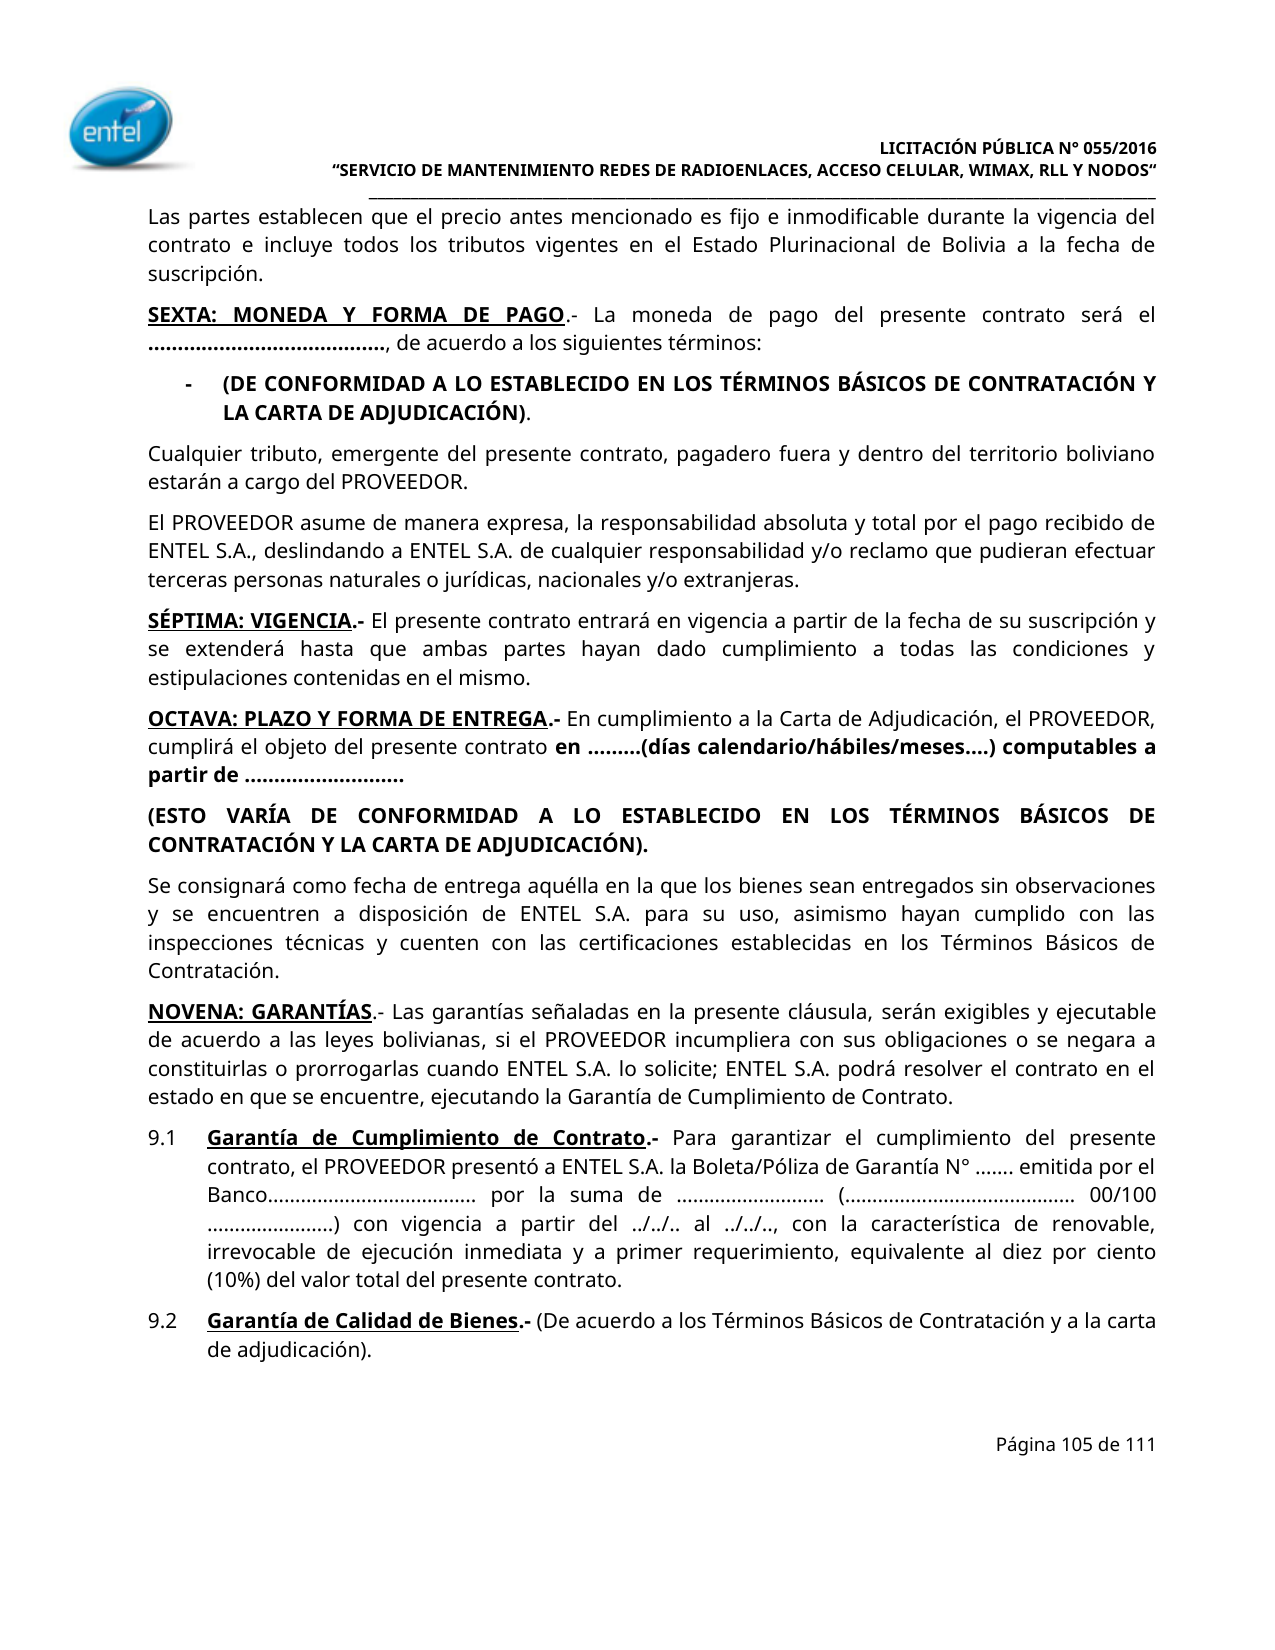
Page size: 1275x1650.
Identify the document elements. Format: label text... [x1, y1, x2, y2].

text Se consignará como fecha de entrega aquélla en la que los bienes sean entregados sin observaciones y se encuentren a disposición de ENTEL S.A. para su uso, asimismo hayan cumplido con las inspecciones técnicas y cuenten con las certificaciones establecidas en los Términos Básicos de Contratación. [148, 871, 1157, 984]
picture [53, 80, 196, 178]
text Las partes establecen que el precio antes mencionado es fijo e inmodificable durante la vigencia del contrato e incluye todos los tributos vigentes en el Estado Plurinacional de Bolivia a la fecha de suscripción. [148, 202, 1157, 287]
text SÉPTIMA: VIGENCIA.- El presente contrato entrará en vigencia a partir de la fecha de su suscripción y se extenderá hasta que ambas partes hayan dado cumplimiento a todas las condiciones y estipulaciones contenidas en el mismo. [148, 606, 1157, 691]
text (ESTO VARÍA DE CONFORMIDAD A LO ESTABLECIDO EN LOS TÉRMINOS BÁSICOS DE CONTRATACIÓN Y LA CARTA DE ADJUDICACIÓN). [148, 801, 1157, 858]
text OCTAVA: PLAZO Y FORMA DE ENTREGA.- En cumplimiento a la Carta de Adjudicación, el PROVEEDOR, cumplirá el objeto del presente contrato en ………(días calendario/hábiles/meses….) computables a partir de ……………………... [148, 704, 1157, 789]
text 9.1 Garantía de Cumplimiento de Contrato.- Para garantizar el cumplimiento del presente contrato, el PROVEEDOR presentó a ENTEL S.A. la Boleta/Póliza de Garantía N° ……. emitida por el Banco……………………………….. por la suma de ……………………… (…………………………………… 00/100 …………………..) con vigencia a partir del ../../.. al ../../.., con la característica de renovable, irrevocable de ejecución inmediata y a primer requerimiento, equivalente al diez por ciento (10%) del valor total del presente contrato. [148, 1123, 1157, 1294]
text 9.2 Garantía de Calidad de Bienes.- (De acuerdo a los Términos Básicos de Contratación y a la carta de adjudicación). [148, 1306, 1157, 1363]
text El PROVEEDOR asume de manera expresa, la responsabilidad absoluta y total por el pago recibido de ENTEL S.A., deslindando a ENTEL S.A. de cualquier responsabilidad y/o reclamo que pudieran efectuar terceras personas naturales o jurídicas, nacionales y/o extranjeras. [148, 508, 1157, 593]
text Cualquier tributo, emergente del presente contrato, pagadero fuera y dentro del territorio boliviano estarán a cargo del PROVEEDOR. [148, 439, 1157, 496]
text NOVENA: GARANTÍAS.- Las garantías señaladas en la presente cláusula, serán exigibles y ejecutable de acuerdo a las leyes bolivianas, si el PROVEEDOR incumpliera con sus obligaciones o se negara a constituirlas o prorrogarlas cuando ENTEL S.A. lo solicite; ENTEL S.A. podrá resolver el contrato en el estado en que se encuentre, ejecutando la Garantía de Cumplimiento de Contrato. [148, 997, 1157, 1111]
text SEXTA: MONEDA Y FORMA DE PAGO.- La moneda de pago del presente contrato será el …………………………………., de acuerdo a los siguientes términos: [148, 300, 1157, 357]
list (DE CONFORMIDAD A LO ESTABLECIDO EN LOS TÉRMINOS BÁSICOS DE CONTRATACIÓN Y LA CARTA DE ADJUDICACIÓN). [185, 369, 1157, 426]
